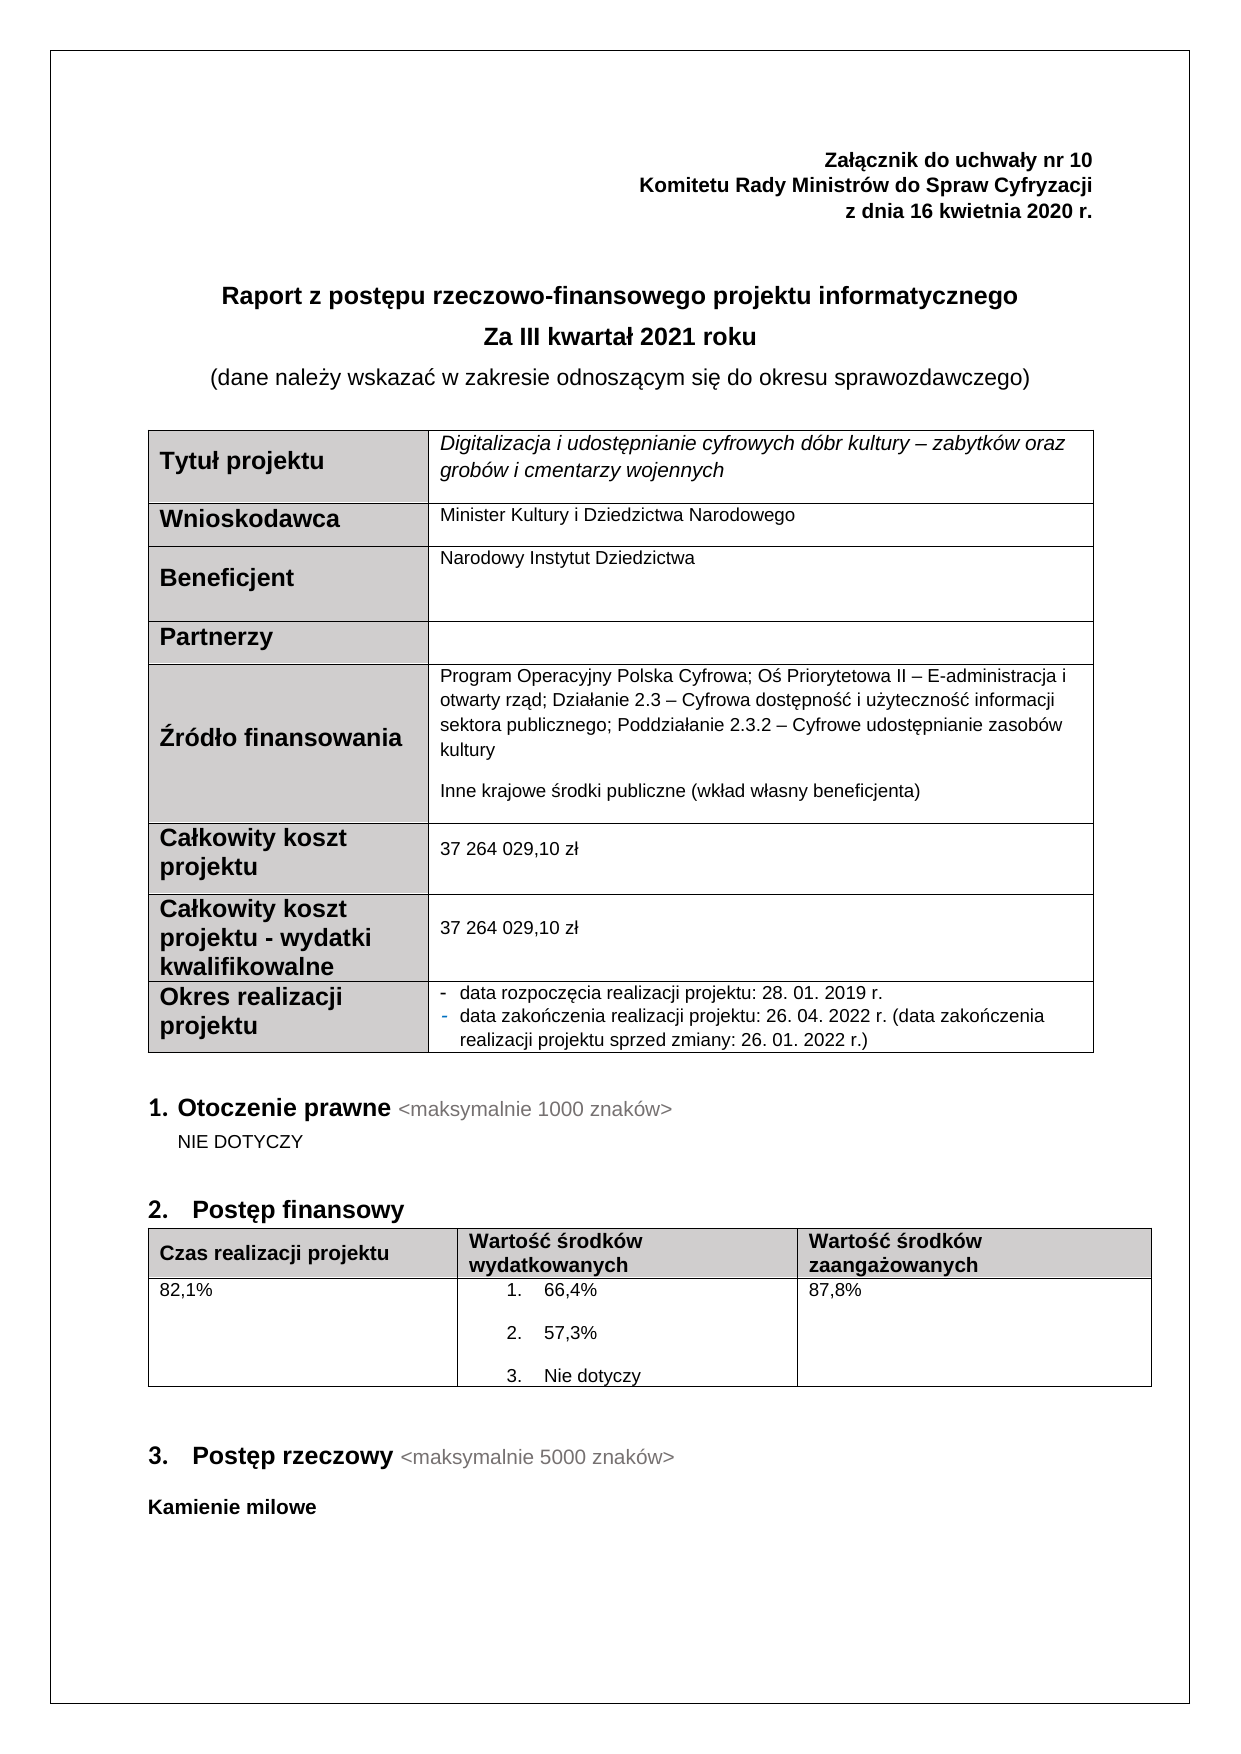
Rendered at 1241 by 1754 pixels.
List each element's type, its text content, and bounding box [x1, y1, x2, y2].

table_header Czas realizacji projektu [149, 1229, 457, 1277]
subtitle Postęp finansowy [148, 1192, 1093, 1225]
table_header Wartość środków wydatkowanych [458, 1229, 797, 1277]
table_header Digitalizacja i udostępnianie cyfrowych dóbr kultury – zabytków oraz grobów i cmentarzy wojennych [429, 431, 1093, 502]
table_cell 66,4% 57,3% Nie dotyczy [458, 1279, 797, 1386]
table_cell Program Operacyjny Polska Cyfrowa; Oś Priorytetowa II – E-administracja i otwarty rząd; Działanie 2.3 – Cyfrowa dostępność i użyteczność informacji sektora publicznego; Poddziałanie 2.3.2 – Cyfrowe udostępnianie zasobów kultury Inne krajowe środki publiczne (wkład własny beneficjenta) [429, 665, 1093, 822]
table_cell 87,8% [798, 1279, 1151, 1386]
text z dnia 16 kwietnia 2020 r. [148, 199, 1093, 223]
text (dane należy wskazać w zakresie odnoszącym się do okresu sprawozdawczego) [148, 363, 1093, 390]
table_cell data rozpoczęcia realizacji projektu: 28. 01. 2019 r. data zakończenia realizacji projektu: 26. 04. 2022 r. (data zakończenia realizacji projektu sprzed zmiany: 26. 01. 2022 r.) [429, 982, 1093, 1052]
text Załącznik do uchwały nr 10 [148, 147, 1093, 171]
table_cell Okres realizacji projektu [149, 982, 428, 1052]
table_cell Całkowity koszt projektu [149, 824, 428, 893]
subtitle Postęp rzeczowy <maksymalnie 5000 znaków> [148, 1438, 1093, 1471]
table_cell Całkowity koszt projektu - wydatki kwalifikowalne [149, 895, 428, 981]
table_cell Partnerzy [149, 622, 428, 663]
table_header Wartość środków zaangażowanych [798, 1229, 1151, 1277]
subtitle Raport z postępu rzeczowo-finansowego projektu informatycznego [148, 281, 1093, 310]
table_cell 37 264 029,10 zł [429, 824, 1093, 893]
table_header Tytuł projektu [149, 431, 428, 502]
table_cell Minister Kultury i Dziedzictwa Narodowego [429, 504, 1093, 546]
table_cell 82,1% [149, 1279, 457, 1386]
table_cell Wnioskodawca [149, 504, 428, 546]
table_cell Narodowy Instytut Dziedzictwa [429, 547, 1093, 621]
subtitle Otoczenie prawne <maksymalnie 1000 znaków> [148, 1091, 1063, 1124]
text Kamienie milowe [148, 1494, 1093, 1518]
text Komitetu Rady Ministrów do Spraw Cyfryzacji [148, 173, 1093, 197]
subtitle NIE DOTYCZY [148, 1130, 1093, 1152]
table_cell Źródło finansowania [149, 665, 428, 822]
table_cell Beneficjent [149, 547, 428, 621]
subtitle Za III kwartał 2021 roku [148, 322, 1093, 351]
table_cell 37 264 029,10 zł [429, 895, 1093, 981]
table_cell [429, 622, 1093, 663]
